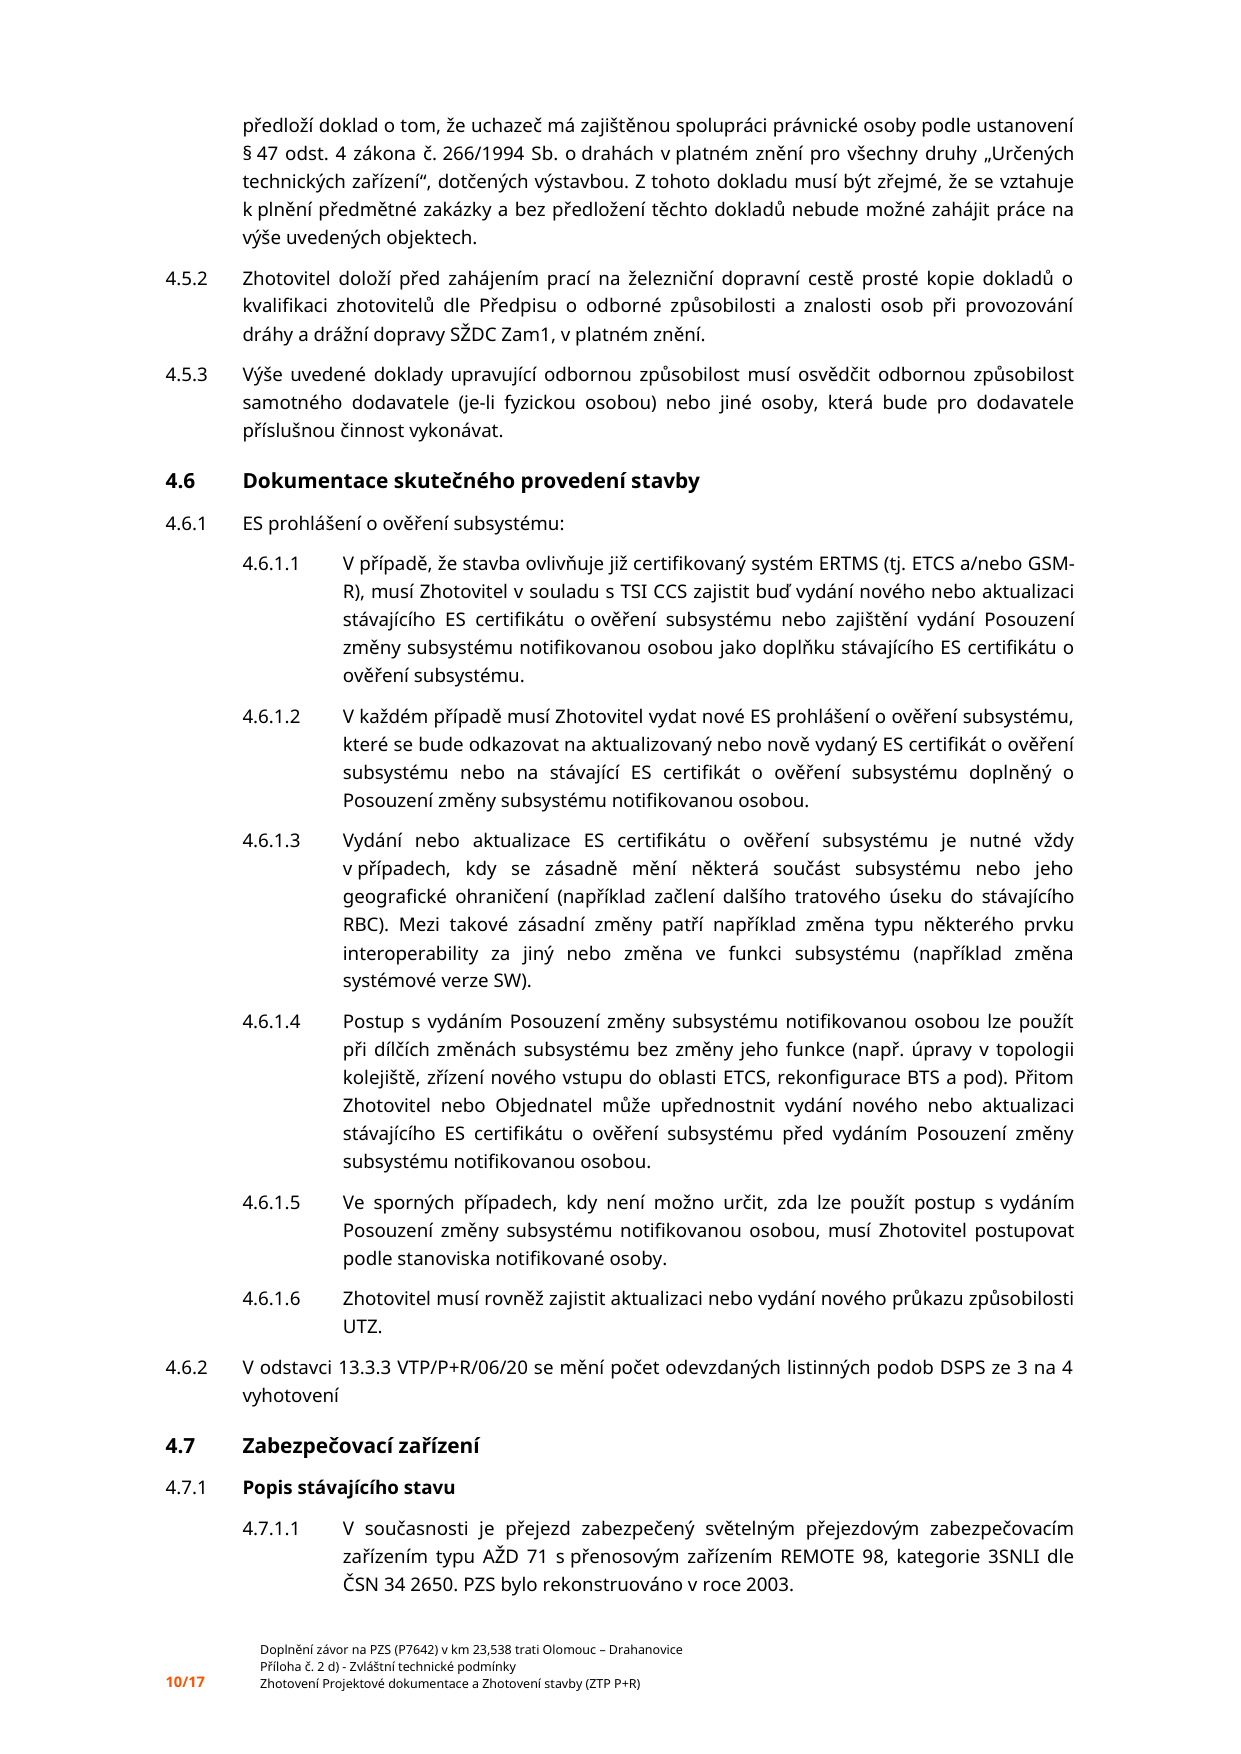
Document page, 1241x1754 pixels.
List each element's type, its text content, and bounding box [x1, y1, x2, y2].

text Postup s vydáním Posouzení změny subsystému notifikovanou osobou lze použít při dílčích změnách subsystému bez změny jeho funkce (např. úpravy v topologii kolejiště, zřízení nového vstupu do oblasti ETCS, rekonfigurace BTS a pod). Přitom Zhotovitel nebo Objednatel může upřednostnit vydání nového nebo aktualizaci stávajícího ES certifikátu o ověření subsystému před vydáním Posouzení změny subsystému notifikovanou osobou. [242, 1008, 1075, 1174]
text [165, 112, 1075, 250]
text ES prohlášení o ověření subsystému: [165, 510, 1075, 536]
text V odstavci 13.3.3 VTP/P+R/06/20 se mění počet odevzdaných listinných podob DSPS ze 3 na 4 vyhotovení [165, 1354, 1075, 1408]
text Dokumentace skutečného provedení stavby [165, 466, 1075, 495]
text Vydání nebo aktualizace ES certifikátu o ověření subsystému je nutné vždy v případech, kdy se zásadně mění některá součást subsystému nebo jeho geografické ohraničení (například začlení dalšího tratového úseku do stávajícího RBC). Mezi takové zásadní změny patří například změna typu některého prvku interoperability za jiný nebo změna ve funkci subsystému (například změna systémové verze SW). [242, 828, 1075, 993]
text Zhotovitel doloží před zahájením prací na železniční dopravní cestě prosté kopie dokladů o kvalifikaci zhotovitelů dle Předpisu o odborné způsobilosti a znalosti osob při provozování dráhy a drážní dopravy SŽDC Zam1, v platném znění. [165, 265, 1075, 346]
text Výše uvedené doklady upravující odbornou způsobilost musí osvědčit odbornou způsobilost samotného dodavatele (je-li fyzickou osobou) nebo jiné osoby, která bude pro dodavatele příslušnou činnost vykonávat. [165, 361, 1075, 443]
text V případě, že stavba ovlivňuje již certifikovaný systém ERTMS (tj. ETCS a/nebo GSM-R), musí Zhotovitel v souladu s TSI CCS zajistit buď vydání nového nebo aktualizaci stávajícího ES certifikátu o ověření subsystému nebo zajištění vydání Posouzení změny subsystému notifikovanou osobou jako doplňku stávajícího ES certifikátu o ověření subsystému. [242, 551, 1075, 688]
text Ve sporných případech, kdy není možno určit, zda lze použít postup s vydáním Posouzení změny subsystému notifikovanou osobou, musí Zhotovitel postupovat podle stanoviska notifikované osoby. [242, 1189, 1075, 1271]
text Zhotovitel musí rovněž zajistit aktualizaci nebo vydání nového průkazu způsobilosti UTZ. [242, 1286, 1075, 1339]
text V každém případě musí Zhotovitel vydat nové ES prohlášení o ověření subsystému, které se bude odkazovat na aktualizovaný nebo nově vydaný ES certifikát o ověření subsystému nebo na stávající ES certifikát o ověření subsystému doplněný o Posouzení změny subsystému notifikovanou osobou. [242, 703, 1075, 813]
text Popis stávajícího stavu [165, 1475, 1075, 1500]
text V současnosti je přejezd zabezpečený světelným přejezdovým zabezpečovacím zařízením typu AŽD 71 s přenosovým zařízením REMOTE 98, kategorie 3SNLI dle ČSN 34 2650. PZS bylo rekonstruováno v roce 2003. [242, 1515, 1075, 1597]
text Zabezpečovací zařízení [165, 1431, 1075, 1459]
